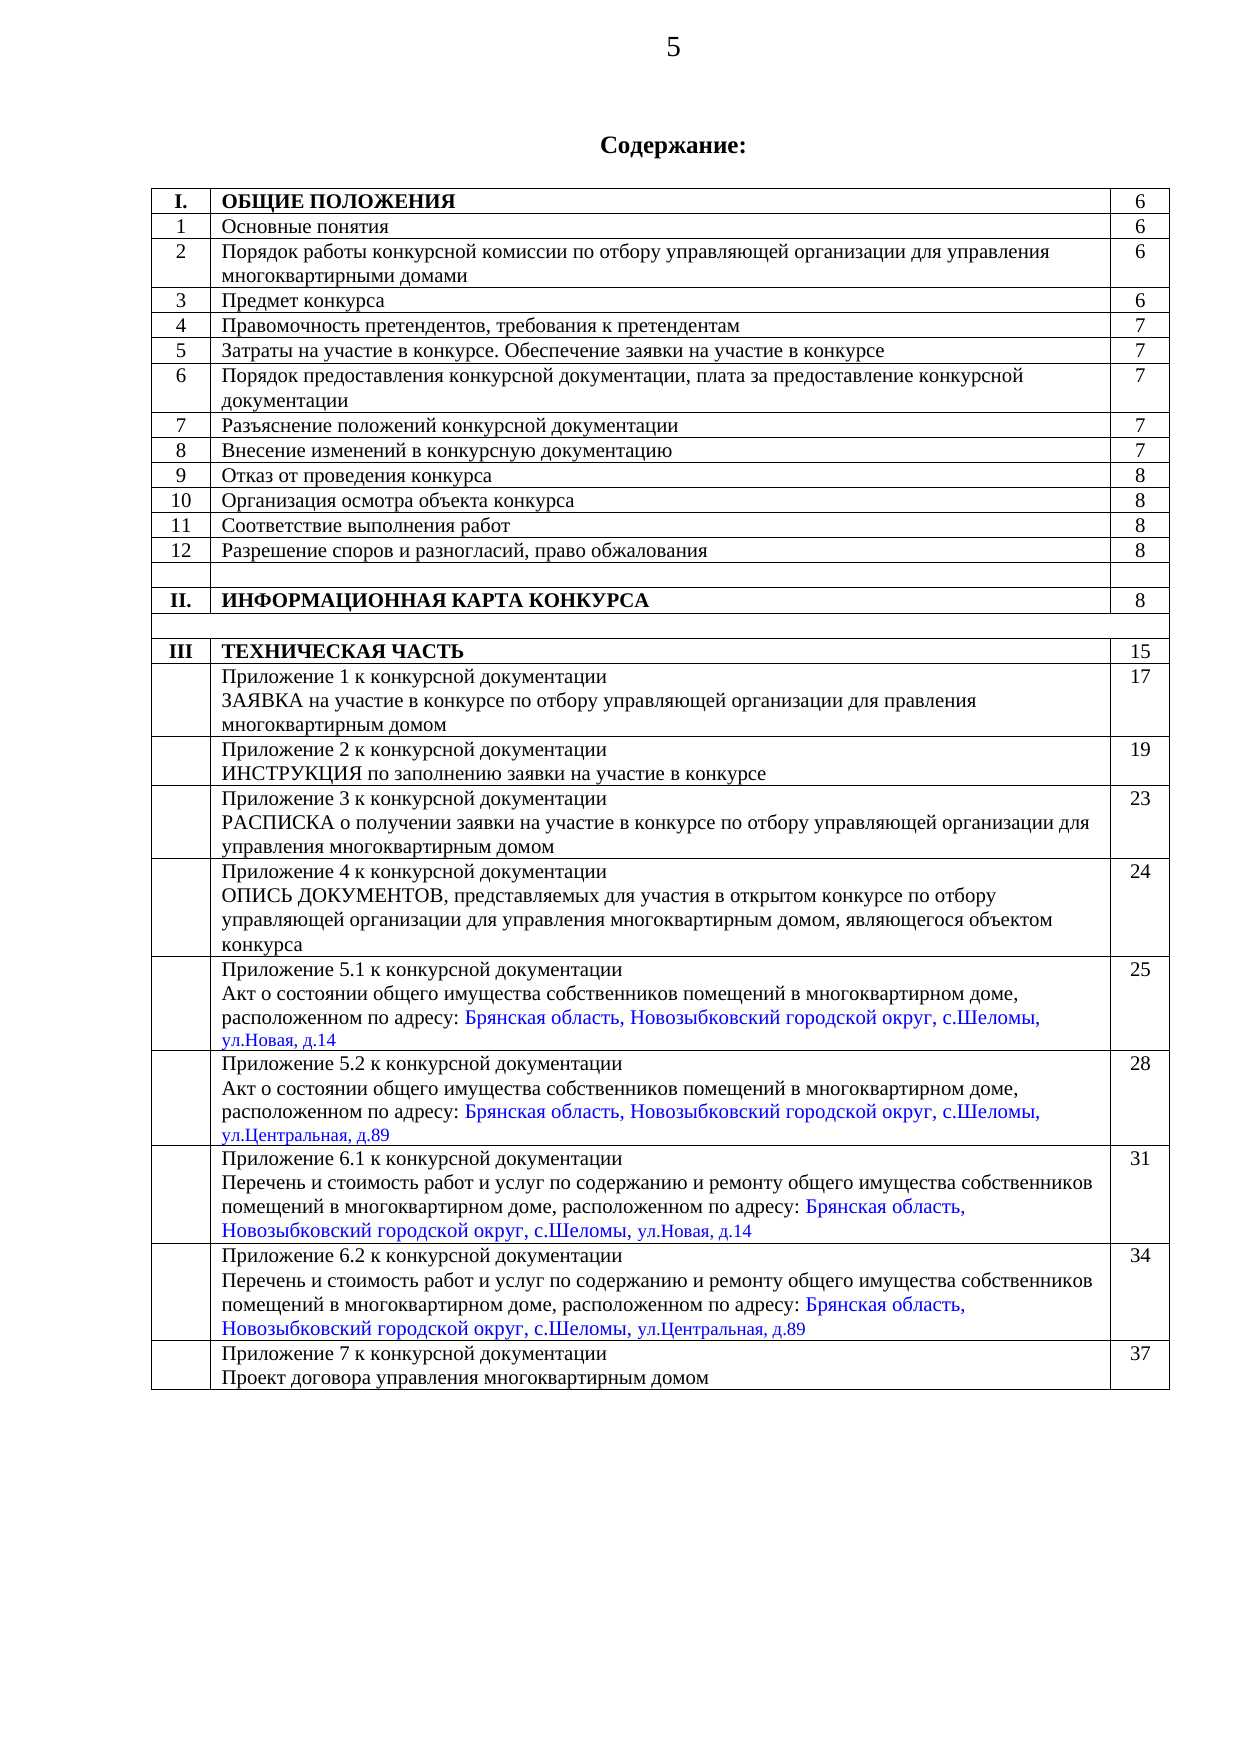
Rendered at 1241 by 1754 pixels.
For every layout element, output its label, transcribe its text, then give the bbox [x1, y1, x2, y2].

table_cell Внесение изменений в конкурсную документацию [211, 438, 1110, 462]
table_cell Приложение 5.1 к конкурсной документации Акт о состоянии общего имущества собственников помещений в многоквартирном доме, расположенном по адресу: Брянская область, Новозыбковский городской округ, с.Шеломы, ул.Новая, д.14 [211, 957, 1110, 1050]
table_cell [152, 1051, 210, 1145]
table_cell Приложение 7 к конкурсной документации Проект договора управления многоквартирным домом [211, 1341, 1110, 1389]
table_cell 28 [1111, 1051, 1169, 1145]
table_cell Основные понятия [211, 214, 1110, 238]
table_cell Приложение 5.2 к конкурсной документации Акт о состоянии общего имущества собственников помещений в многоквартирном доме, расположенном по адресу: Брянская область, Новозыбковский городской округ, с.Шеломы, ул.Центральная, д.89 [211, 1051, 1110, 1145]
table_cell Приложение 4 к конкурсной документации ОПИСЬ ДОКУМЕНТОВ, представляемых для участия в открытом конкурсе по отбору управляющей организации для управления многоквартирным домом, являющегося объектом конкурса [211, 859, 1110, 956]
table_cell Затраты на участие в конкурсе. Обеспечение заявки на участие в конкурсе [211, 338, 1110, 362]
table_cell [152, 859, 210, 956]
table_cell 7 [1111, 313, 1169, 337]
table_cell Отказ от проведения конкурса [211, 463, 1110, 487]
table_cell 8 [1111, 588, 1169, 612]
table_cell [152, 737, 210, 785]
table_header 6 [1111, 189, 1169, 213]
table_header ОБЩИЕ ПОЛОЖЕНИЯ [211, 189, 1110, 213]
table_cell 34 [1111, 1244, 1169, 1340]
table_header I. [152, 189, 210, 213]
table_cell 5 [152, 338, 210, 362]
table_cell 19 [1111, 737, 1169, 785]
table_cell Разъяснение положений конкурсной документации [211, 413, 1110, 437]
table_cell 1 [152, 214, 210, 238]
table_cell 7 [1111, 438, 1169, 462]
table_cell 6 [1111, 214, 1169, 238]
table_cell [152, 563, 210, 587]
table_cell [152, 786, 210, 858]
table_cell Порядок предоставления конкурсной документации, плата за предоставление конкурсной документации [211, 364, 1110, 412]
table_cell [152, 957, 210, 1050]
table_cell Порядок работы конкурсной комиссии по отбору управляющей организации для управления многоквартирными домами [211, 239, 1110, 287]
table_cell 9 [152, 463, 210, 487]
table_cell Организация осмотра объекта конкурса [211, 488, 1110, 512]
table_cell 11 [152, 513, 210, 537]
table_cell Разрешение споров и разногласий, право обжалования [211, 538, 1110, 562]
table_cell Приложение 3 к конкурсной документации РАСПИСКА о получении заявки на участие в конкурсе по отбору управляющей организации для управления многоквартирным домом [211, 786, 1110, 858]
table_cell 31 [1111, 1146, 1169, 1242]
table_cell 6 [1111, 239, 1169, 287]
table_cell Приложение 6.1 к конкурсной документации Перечень и стоимость работ и услуг по содержанию и ремонту общего имущества собственников помещений в многоквартирном доме, расположенном по адресу: Брянская область, Новозыбковский городской округ, с.Шеломы, ул.Новая, д.14 [211, 1146, 1110, 1242]
table_cell 6 [1111, 288, 1169, 312]
table_cell 3 [152, 288, 210, 312]
table_cell ИНФОРМАЦИОННАЯ КАРТА КОНКУРСА [211, 588, 1110, 612]
table_cell [152, 1244, 210, 1340]
table_cell 17 [1111, 664, 1169, 736]
table_cell II. [152, 588, 210, 612]
table_cell Приложение 6.2 к конкурсной документации Перечень и стоимость работ и услуг по содержанию и ремонту общего имущества собственников помещений в многоквартирном доме, расположенном по адресу: Брянская область, Новозыбковский городской округ, с.Шеломы, ул.Центральная, д.89 [211, 1244, 1110, 1340]
table_cell 12 [152, 538, 210, 562]
table_cell 8 [1111, 463, 1169, 487]
table_cell 8 [1111, 538, 1169, 562]
table_cell Предмет конкурса [211, 288, 1110, 312]
table_cell Соответствие выполнения работ [211, 513, 1110, 537]
table_cell 23 [1111, 786, 1169, 858]
table_cell ТЕХНИЧЕСКАЯ ЧАСТЬ [211, 639, 1110, 663]
table_cell 7 [1111, 413, 1169, 437]
table_cell Приложение 1 к конкурсной документации ЗАЯВКА на участие в конкурсе по отбору управляющей организации для правления многоквартирным домом [211, 664, 1110, 736]
table_cell [152, 614, 1169, 637]
table_cell Правомочность претендентов, требования к претендентам [211, 313, 1110, 337]
table_cell [152, 1341, 210, 1389]
table_cell 10 [152, 488, 210, 512]
table_cell 4 [152, 313, 210, 337]
table_cell 8 [1111, 488, 1169, 512]
table_cell 37 [1111, 1341, 1169, 1389]
table_cell 7 [152, 413, 210, 437]
table_cell [1111, 563, 1169, 587]
table_cell Приложение 2 к конкурсной документации ИНСТРУКЦИЯ по заполнению заявки на участие в конкурсе [211, 737, 1110, 785]
table_cell 24 [1111, 859, 1169, 956]
table_cell III [152, 639, 210, 663]
table_cell 7 [1111, 338, 1169, 362]
table_cell 2 [152, 239, 210, 287]
table_cell 15 [1111, 639, 1169, 663]
text Содержание: [165, 130, 1181, 159]
table_cell 7 [1111, 364, 1169, 412]
table_cell [211, 563, 1110, 587]
table_cell [152, 1146, 210, 1242]
table_cell 6 [152, 364, 210, 412]
table_cell 8 [152, 438, 210, 462]
table_cell 25 [1111, 957, 1169, 1050]
table_cell 8 [1111, 513, 1169, 537]
table_cell [152, 664, 210, 736]
